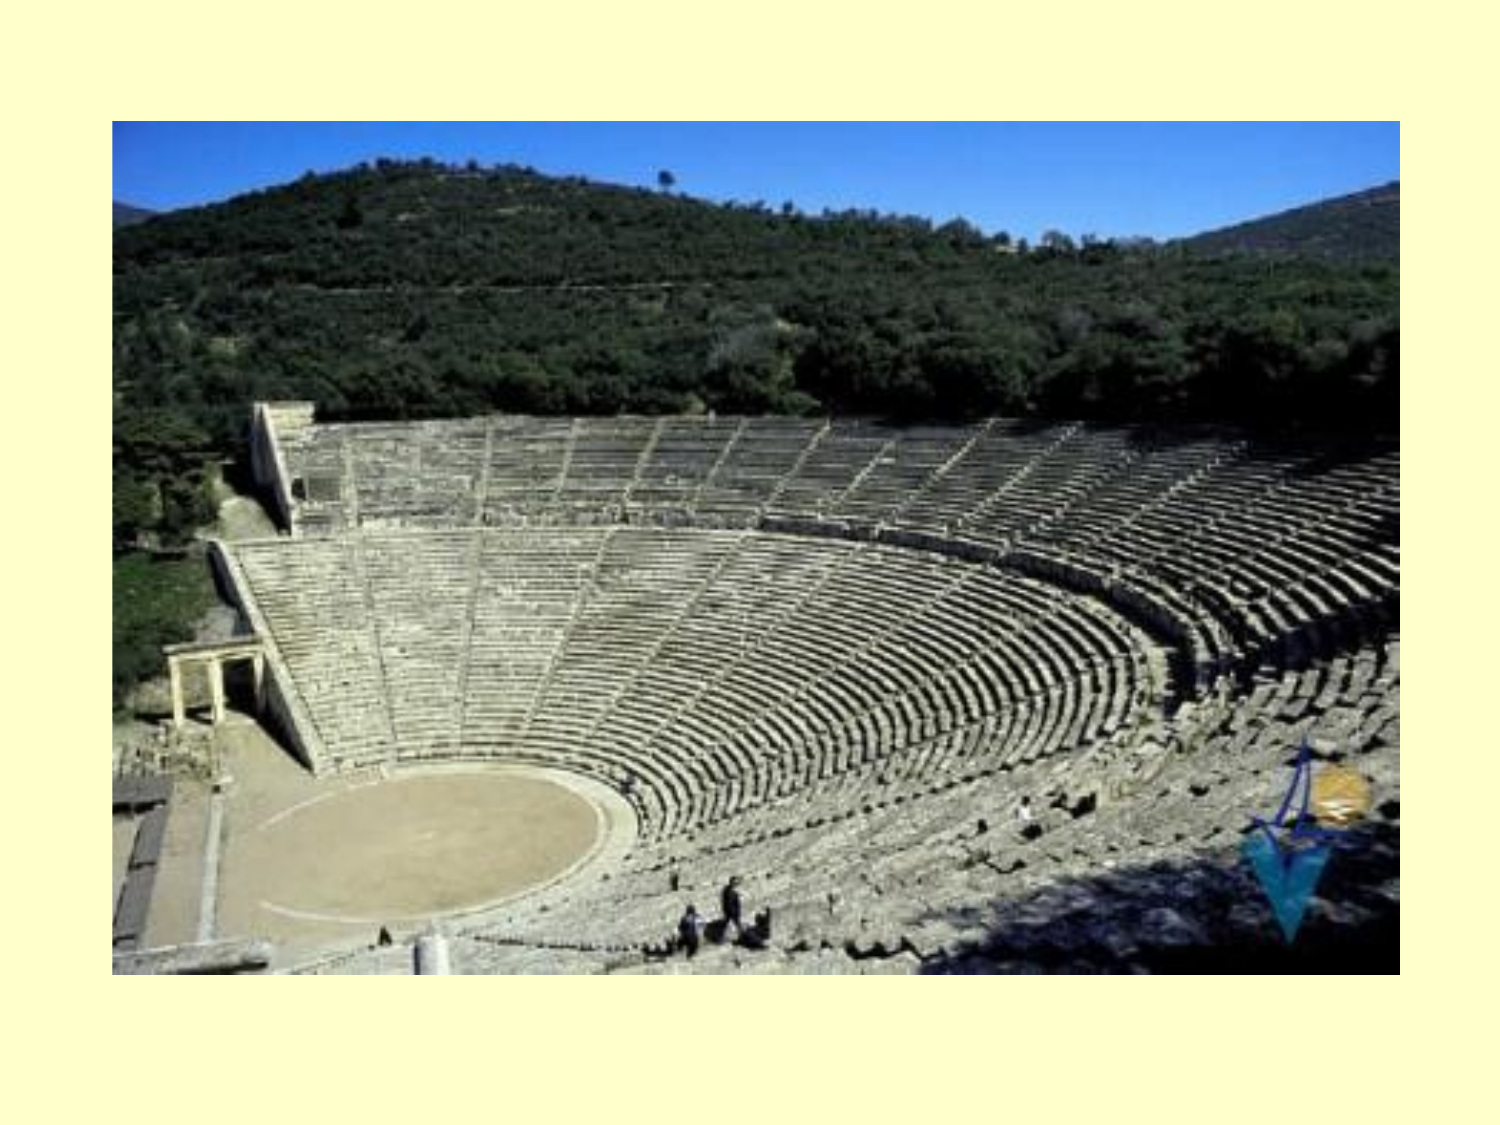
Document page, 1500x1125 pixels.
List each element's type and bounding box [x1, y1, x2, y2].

picture [112, 121, 1400, 975]
